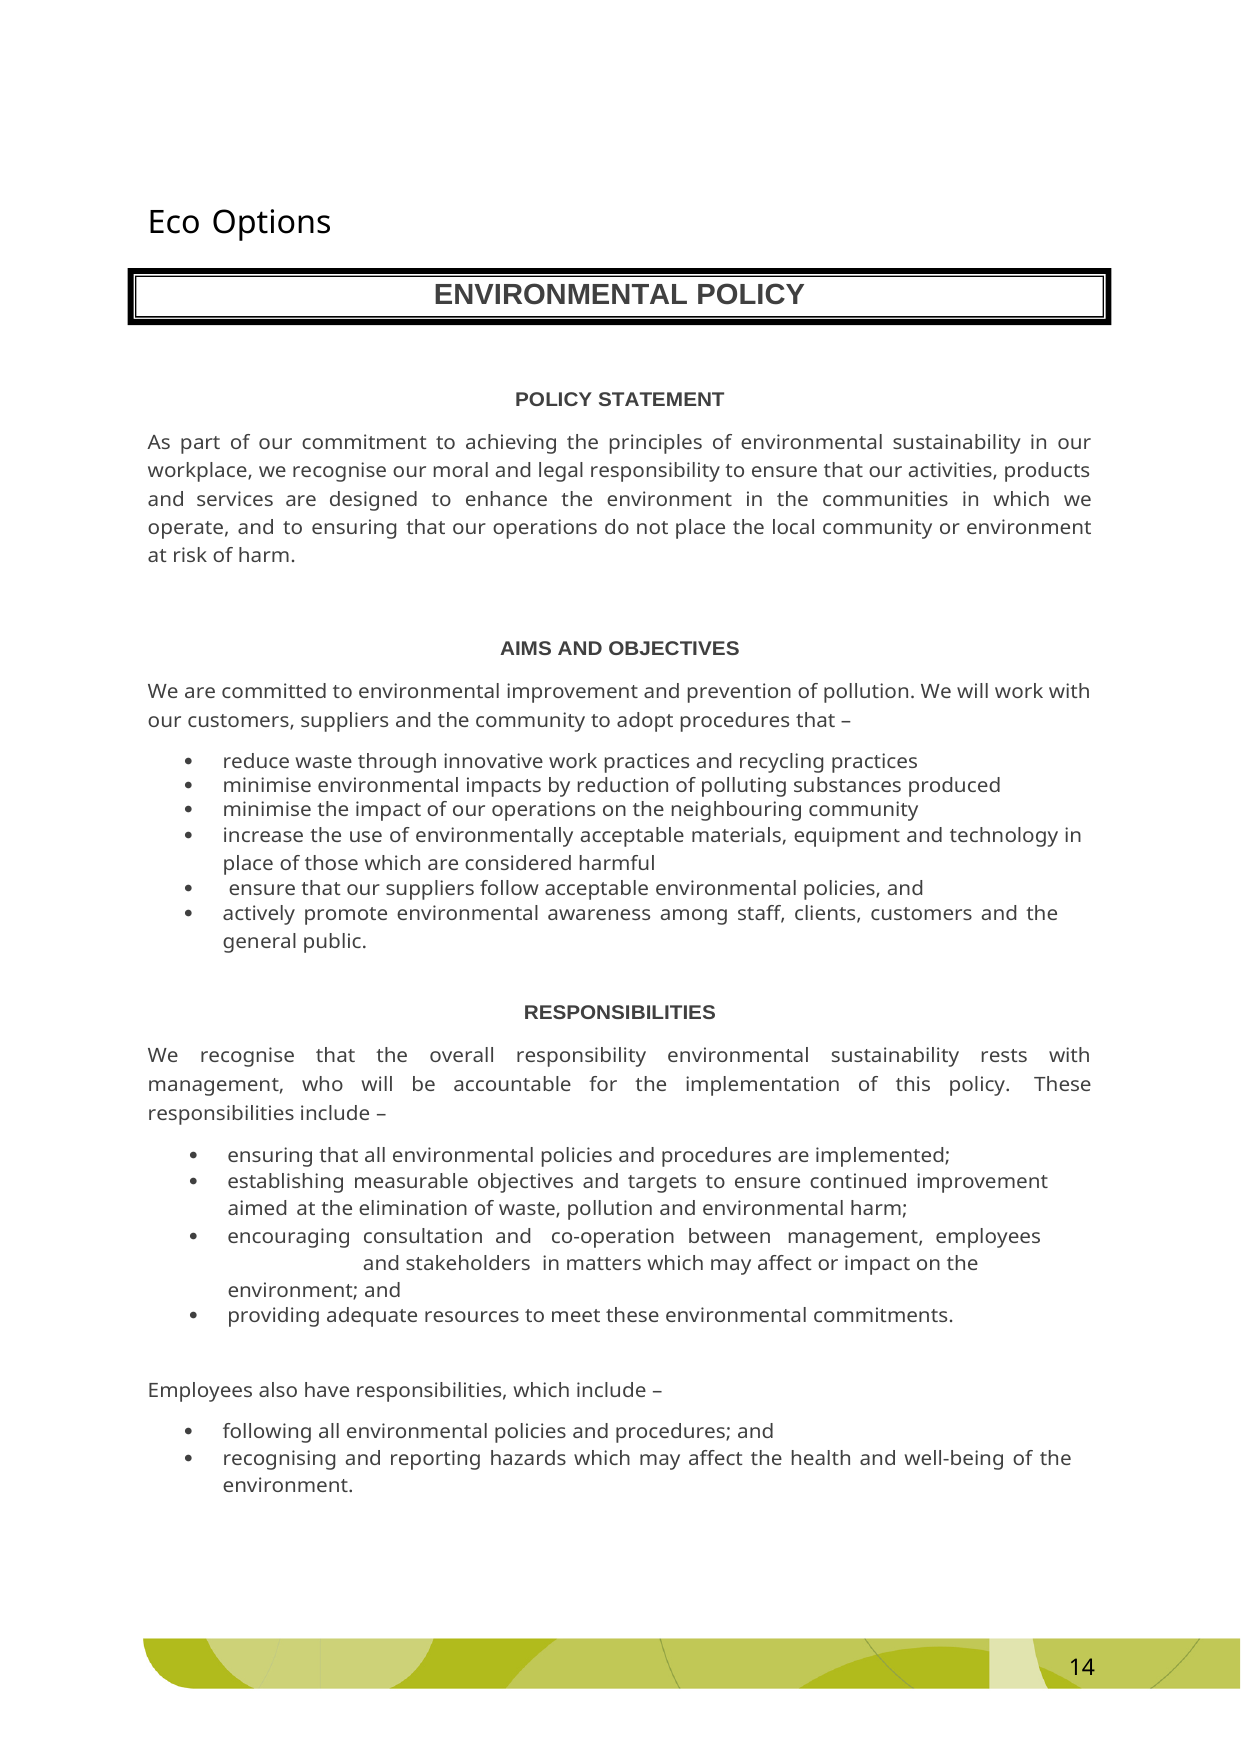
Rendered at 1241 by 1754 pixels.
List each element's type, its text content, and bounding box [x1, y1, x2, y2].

list minimise the impact of our operations on the neighbouring community [185, 798, 1240, 822]
list reduce waste through innovative work practices and recycling practices [185, 749, 1240, 774]
text Employees also have responsibilities, which include – [147, 1376, 1240, 1403]
text AIMS AND OBJECTIVES [498, 637, 742, 660]
list ensuring that all environmental policies and procedures are implemented; [190, 1143, 1240, 1167]
text We are committed to environmental improvement and prevention of pollution. We will work with our customers, suppliers and the community to adopt procedures that – [147, 677, 1092, 733]
picture [141, 1638, 1241, 1691]
subtitle Eco Options [147, 199, 1240, 243]
text We recognise that the overall responsibility environmental sustainability rests with management, who will be accountable for the implementation of this policy. These responsibilities include – [147, 1042, 1092, 1127]
text As part of our commitment to achieving the principles of environmental sustainability in our workplace, we recognise our moral and legal responsibility to ensure that our activities, products and services are designed to enhance the environment in the communities in which we operate, and to ensuring that our operations do not place the local community or environment at risk of harm. [147, 428, 1092, 568]
list establishing measurable objectives and targets to ensure continued improvement aimed at the elimination of waste, pollution and environmental harm; [190, 1167, 1092, 1222]
list providing adequate resources to meet these environmental commitments. [190, 1304, 1240, 1328]
list minimise environmental impacts by reduction of polluting substances produced [185, 774, 1240, 798]
list encouraging consultation and co-operation between management, employees and stakeholders in matters which may affect or impact on the environment; and [190, 1222, 1092, 1304]
list increase the use of environmentally acceptable materials, equipment and technology in place of those which are considered harmful [185, 822, 1092, 876]
list recognising and reporting hazards which may affect the health and well-being of the environment. [185, 1444, 1092, 1498]
list actively promote environmental awareness among staff, clients, customers and the general public. [185, 900, 1092, 954]
list ensure that our suppliers follow acceptable environmental policies, and [185, 876, 1240, 900]
text POLICY STATEMENT [498, 388, 742, 411]
list following all environmental policies and procedures; and [185, 1420, 1240, 1444]
text RESPONSIBILITIES [498, 1001, 742, 1024]
